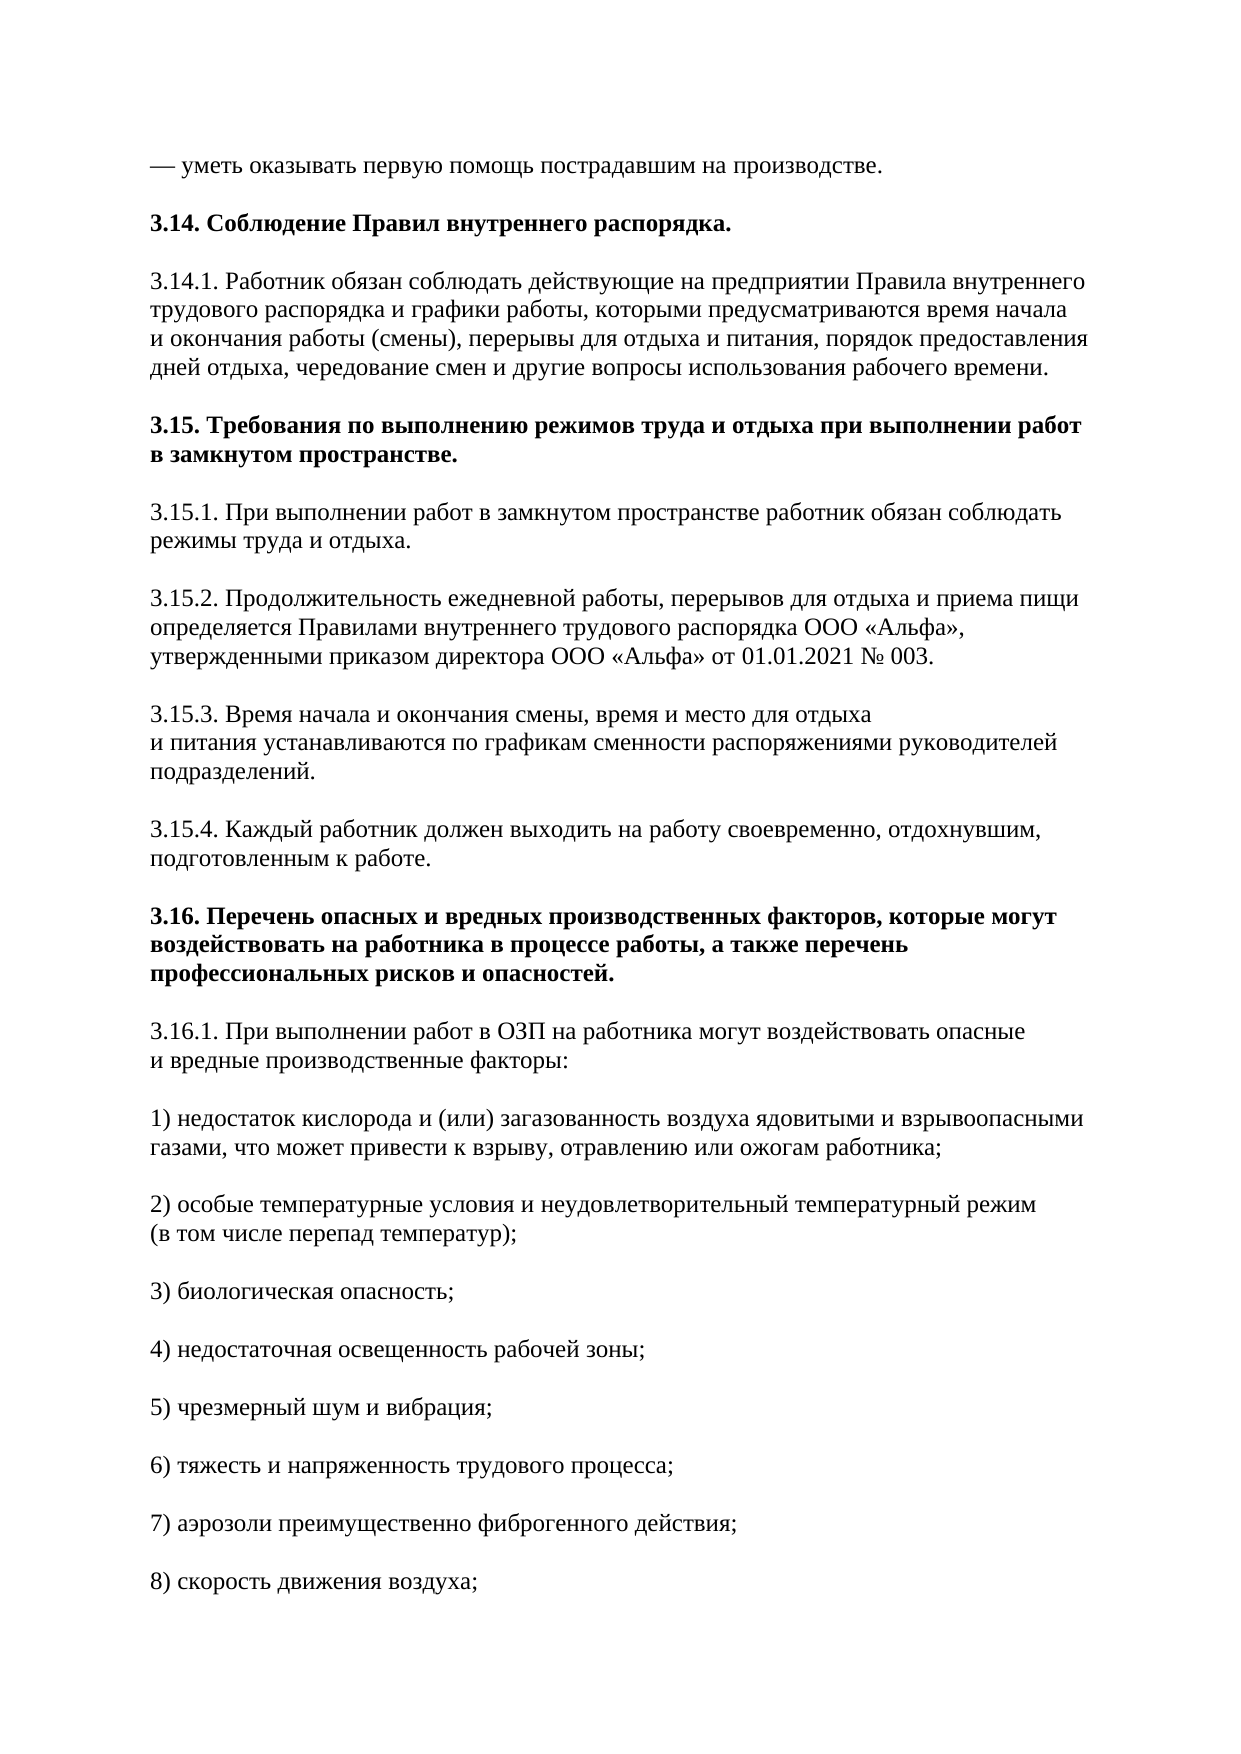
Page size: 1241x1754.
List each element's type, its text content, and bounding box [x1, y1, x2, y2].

text 2) особые температурные условия и неудовлетворительный температурный режим (в том числе перепад температур); [150, 1189, 1090, 1247]
text 3.15.3. Время начала и окончания смены, время и место для отдыха и питания устанавливаются по графикам сменности распоряжениями руководителей подразделений. [150, 699, 1090, 785]
text 4) недостаточная освещенность рабочей зоны; [150, 1334, 1090, 1363]
text — уметь оказывать первую помощь пострадавшим на производстве. [150, 150, 1090, 179]
text 3.14. Соблюдение Правил внутреннего распорядка. [150, 208, 1090, 237]
text 3.16. Перечень опасных и вредных производственных факторов, которые могут воздействовать на работника в процессе работы, а также перечень профессиональных рисков и опасностей. [150, 901, 1090, 987]
text 3.15.2. Продолжительность ежедневной работы, перерывов для отдыха и приема пищи определяется Правилами внутреннего трудового распорядка ООО «Альфа», утвержденными приказом директора ООО «Альфа» от 01.01.2021 № 003. [150, 583, 1090, 669]
text 3.14.1. Работник обязан соблюдать действующие на предприятии Правила внутреннего трудового распорядка и графики работы, которыми предусматриваются время начала и окончания работы (смены), перерывы для отдыха и питания, порядок предоставления дней отдыха, чередование смен и другие вопросы использования рабочего времени. [150, 266, 1090, 381]
text 3.15.4. Каждый работник должен выходить на работу своевременно, отдохнувшим, подготовленным к работе. [150, 814, 1090, 872]
text 3.15.1. При выполнении работ в замкнутом пространстве работник обязан соблюдать режимы труда и отдыха. [150, 497, 1090, 554]
text 6) тяжесть и напряженность трудового процесса; [150, 1450, 1090, 1479]
text 8) скорость движения воздуха; [150, 1566, 1090, 1594]
text 7) аэрозоли преимущественно фиброгенного действия; [150, 1508, 1090, 1537]
text 3) биологическая опасность; [150, 1276, 1090, 1305]
text 5) чрезмерный шум и вибрация; [150, 1392, 1090, 1421]
text 3.16.1. При выполнении работ в ОЗП на работника могут воздействовать опасные и вредные производственные факторы: [150, 1016, 1090, 1074]
text 3.15. Требования по выполнению режимов труда и отдыха при выполнении работ в замкнутом пространстве. [150, 410, 1090, 467]
text 1) недостаток кислорода и (или) загазованность воздуха ядовитыми и взрывоопасными газами, что может привести к взрыву, отравлению или ожогам работника; [150, 1103, 1090, 1160]
